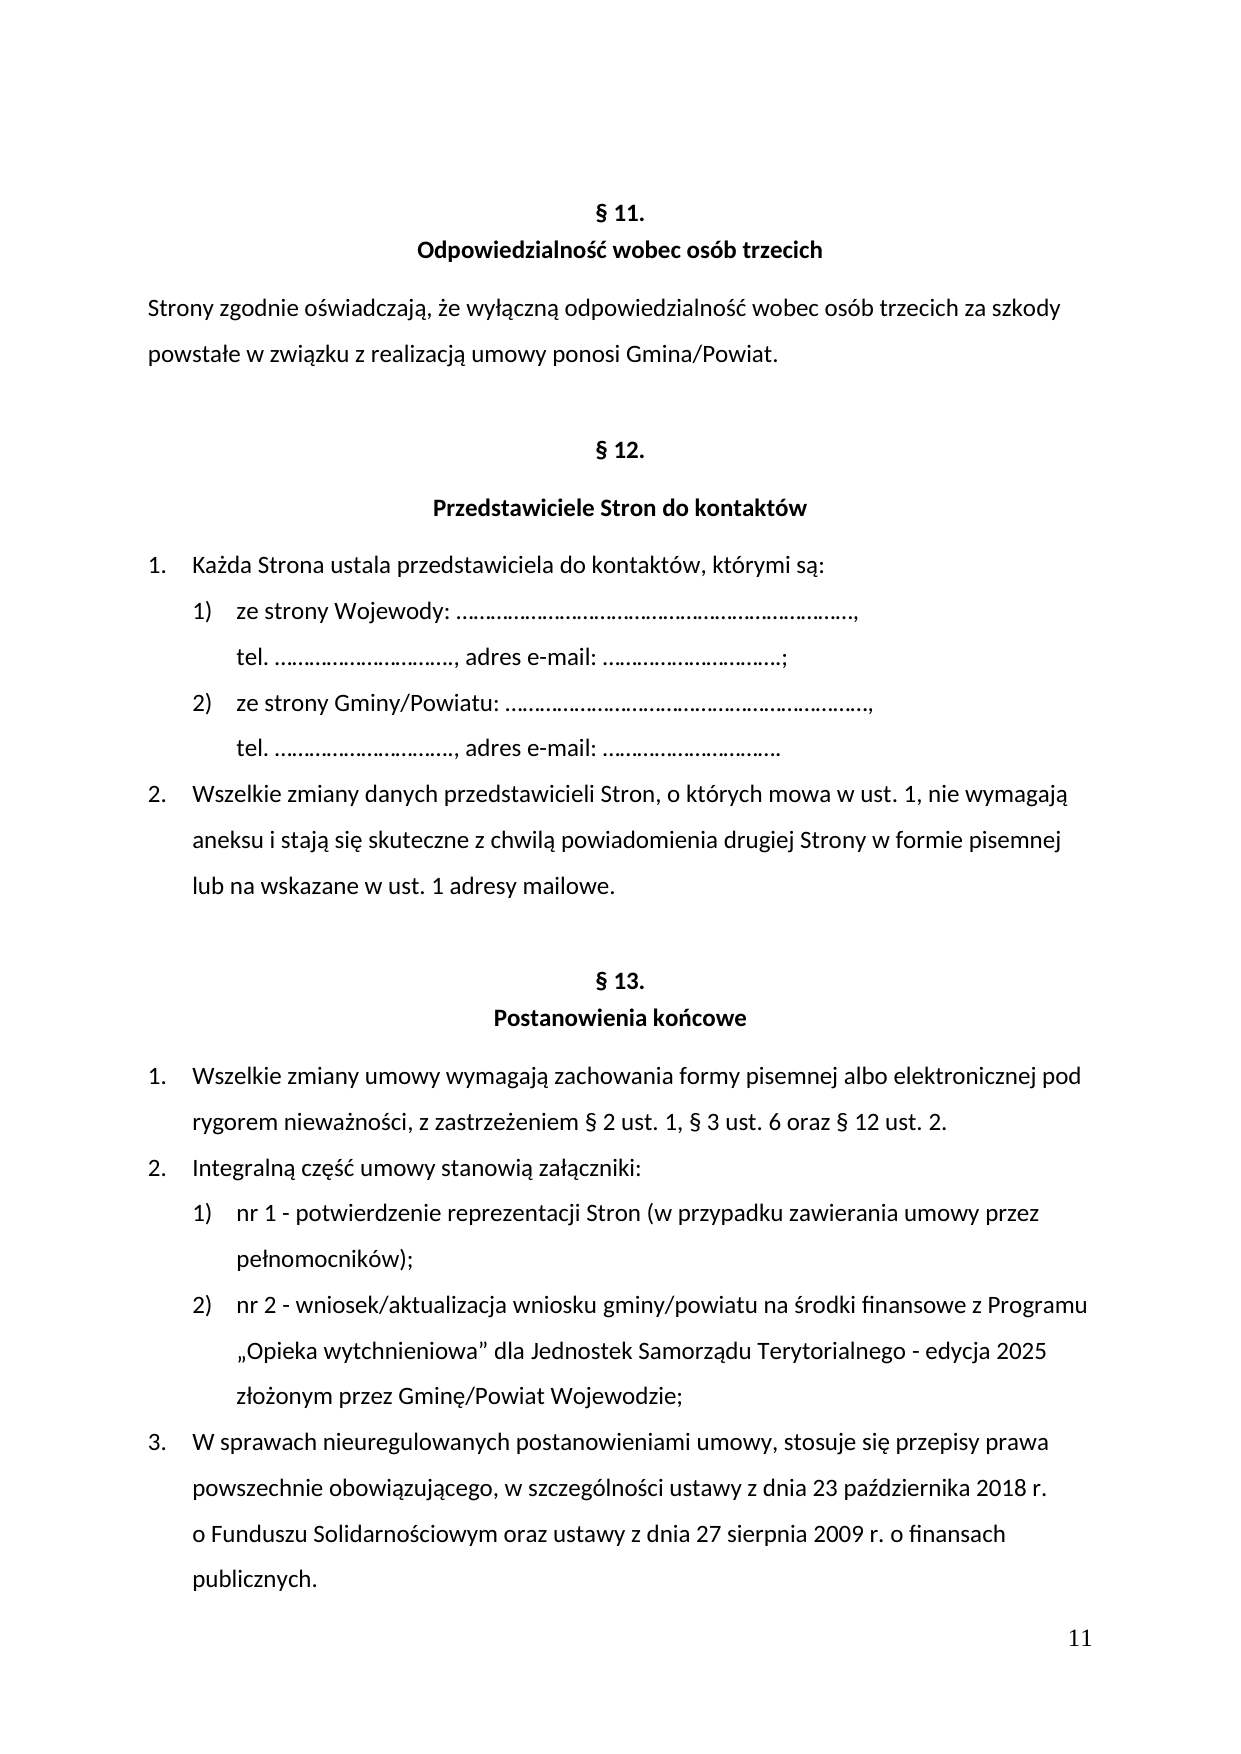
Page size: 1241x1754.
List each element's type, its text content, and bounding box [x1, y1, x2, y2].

list ze strony Gminy/Powiatu: ………………………………………………………, [192, 687, 1093, 717]
text Strony zgodnie oświadczają, że wyłączną odpowiedzialność wobec osób trzecich za szkody powstałe w związku z realizacją umowy ponosi Gmina/Powiat. [148, 292, 1093, 369]
list Wszelkie zmiany umowy wymagają zachowania formy pisemnej albo elektronicznej pod rygorem nieważności, z zastrzeżeniem § 2 ust. 1, § 3 ust. 6 oraz § 12 ust. 2. [148, 1060, 1093, 1137]
list W sprawach nieuregulowanych postanowieniami umowy, stosuje się przepisy prawa powszechnie obowiązującego, w szczególności ustawy z dnia 23 października 2018 r. o Funduszu Solidarnościowym oraz ustawy z dnia 27 sierpnia 2009 r. o finansach publicznych. [148, 1426, 1093, 1594]
subtitle Odpowiedzialność wobec osób trzecich [148, 234, 1093, 265]
subtitle § 11. [148, 197, 1093, 228]
text tel. …………………………., adres e-mail: …………………………. [236, 733, 1093, 763]
list nr 2 - wniosek/aktualizacja wniosku gminy/powiatu na środki finansowe z Programu „Opieka wytchnieniowa” dla Jednostek Samorządu Terytorialnego - edycja 2025 złożonym przez Gminę/Powiat Wojewodzie; [192, 1289, 1093, 1411]
list ze strony Wojewody: ……………………………………………………………, [192, 595, 1093, 626]
subtitle Przedstawiciele Stron do kontaktów [148, 492, 1093, 522]
text tel. …………………………., adres e-mail: ………………………….; [236, 641, 1093, 672]
subtitle § 13. [148, 965, 1093, 996]
subtitle § 12. [148, 434, 1093, 464]
list Wszelkie zmiany danych przedstawicieli Stron, o których mowa w ust. 1, nie wymagają aneksu i stają się skuteczne z chwilą powiadomienia drugiej Strony w formie pisemnej lub na wskazane w ust. 1 adresy mailowe. [148, 778, 1093, 900]
list nr 1 - potwierdzenie reprezentacji Stron (w przypadku zawierania umowy przez pełnomocników); [192, 1198, 1093, 1274]
list Każda Strona ustala przedstawiciela do kontaktów, którymi są: [148, 550, 1093, 580]
list Integralną część umowy stanowią załączniki: [148, 1152, 1093, 1182]
subtitle Postanowienia końcowe [148, 1002, 1093, 1033]
